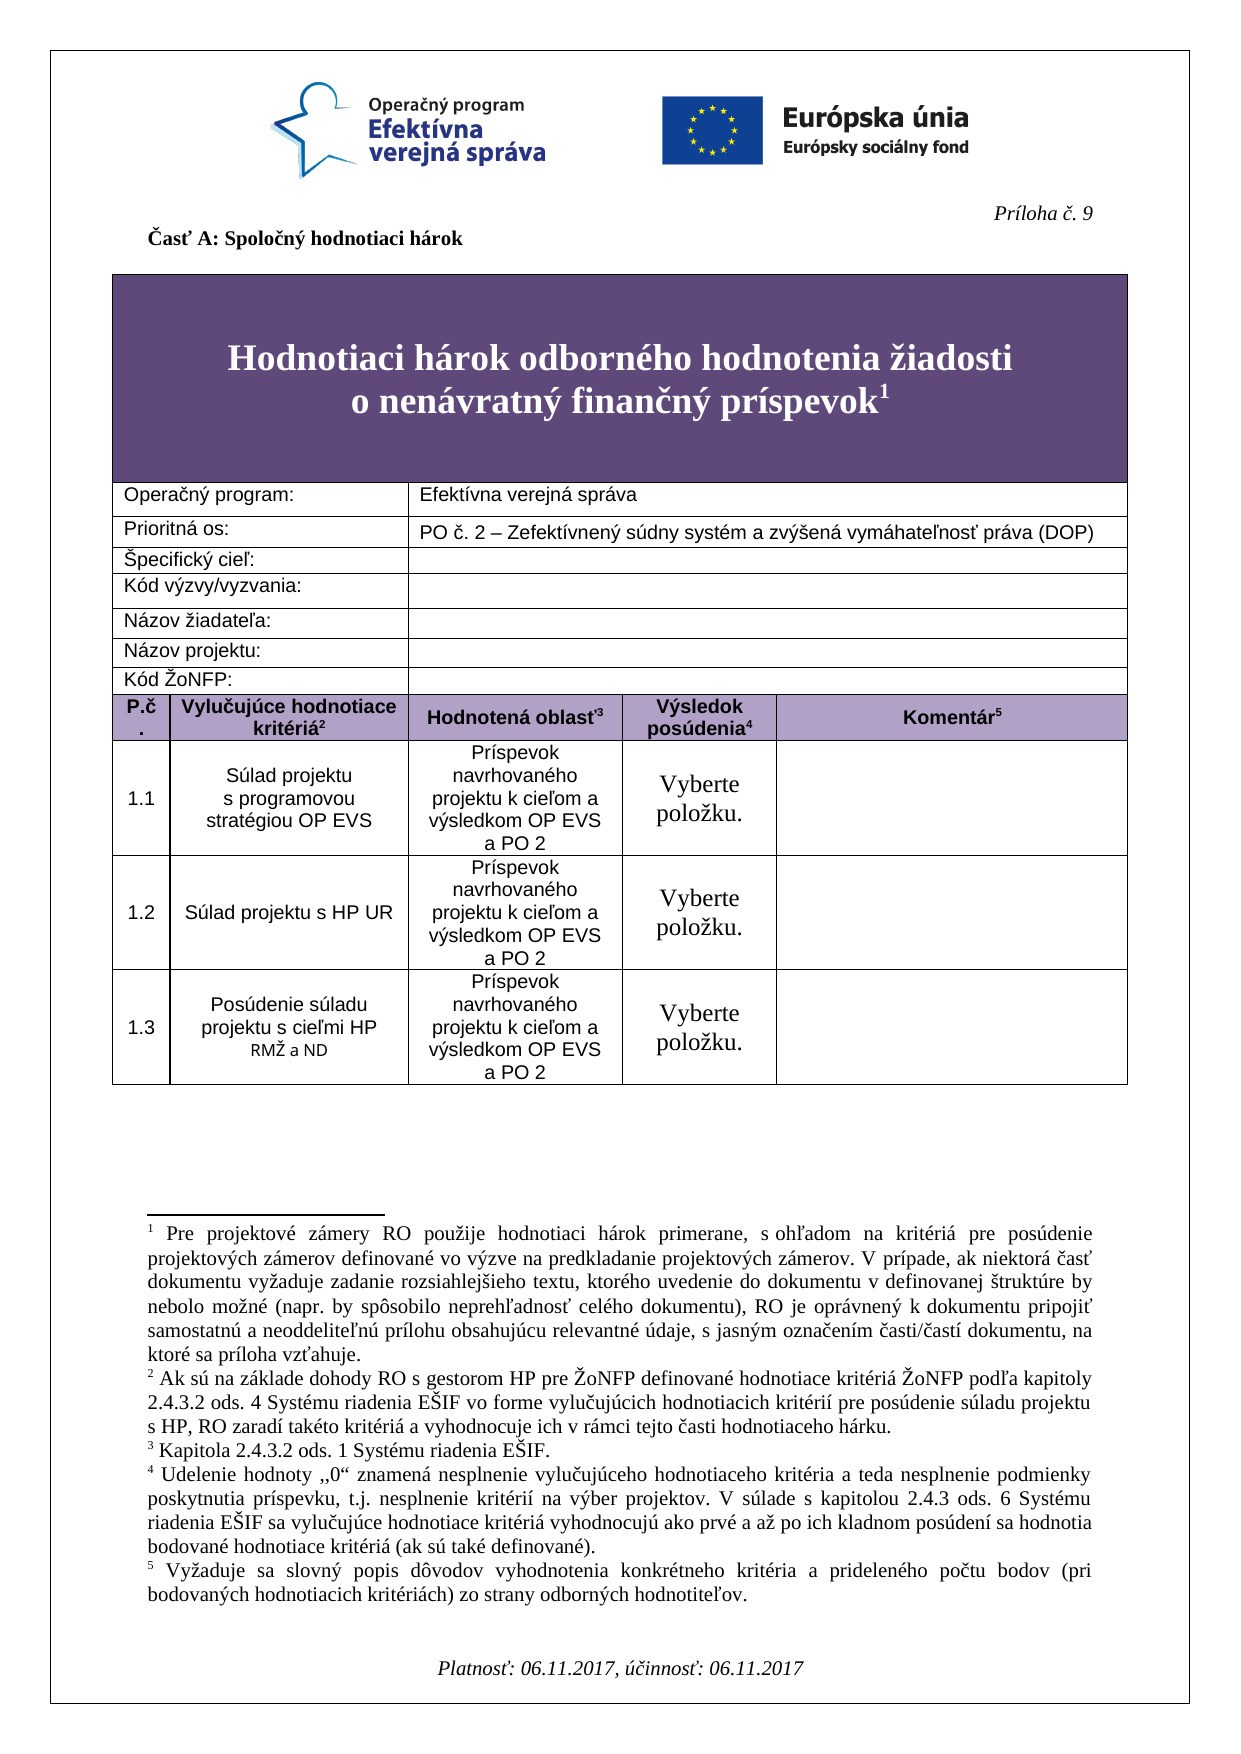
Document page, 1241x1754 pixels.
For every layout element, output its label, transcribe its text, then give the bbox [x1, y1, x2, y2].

table_cell [409, 639, 1127, 667]
table_cell Špecifický cieľ: [113, 548, 408, 573]
table_cell [777, 856, 1127, 969]
table_cell Príspevok navrhovaného projektu k cieľom a výsledkom OP EVS a PO 2 [409, 741, 622, 854]
table_cell [409, 668, 1127, 693]
table_cell 1.3 [113, 970, 169, 1084]
table_cell P.č. [113, 695, 169, 740]
table_cell Príspevok navrhovaného projektu k cieľom a výsledkom OP EVS a PO 2 [409, 856, 622, 969]
table_cell Súlad projektu s programovou stratégiou OP EVS [171, 741, 408, 854]
table_cell [409, 574, 1127, 607]
table_cell Názov projektu: [113, 639, 408, 667]
table_cell Operačný program: [113, 483, 408, 516]
table_cell [409, 548, 1127, 573]
table_cell Posúdenie súladu projektu s cieľmi HP RMŽ a ND [171, 970, 408, 1084]
table_cell Kód ŽoNFP: [113, 668, 408, 693]
picture [245, 73, 995, 202]
table_cell Výsledok posúdenia [623, 695, 776, 740]
table_cell Názov žiadateľa: [113, 609, 408, 637]
table_cell Príspevok navrhovaného projektu k cieľom a výsledkom OP EVS a PO 2 [409, 970, 622, 1084]
table_cell Kód výzvy/vyzvania: [113, 574, 408, 607]
table_cell [777, 970, 1127, 1084]
table_header Hodnotiaci hárok odborného hodnotenia žiadosti o nenávratný finančný príspevok [113, 275, 1127, 482]
table_cell 1.2 [113, 856, 169, 969]
table_cell [777, 741, 1127, 854]
table_cell [409, 609, 1127, 637]
table_cell PO č. 2 – Zefektívnený súdny systém a zvýšená vymáhateľnosť práva (DOP) [409, 517, 1127, 547]
text Časť A: Spoločný hodnotiaci hárok [147, 225, 1093, 249]
table_cell Efektívna verejná správa [409, 483, 1127, 516]
table_cell Komentár [777, 695, 1127, 740]
table_cell Prioritná os: [113, 517, 408, 547]
table_cell 1.1 [113, 741, 169, 854]
table_cell Hodnotená oblasť [409, 695, 622, 740]
table_cell Súlad projektu s HP UR [171, 856, 408, 969]
table_cell Vylučujúce hodnotiace kritériá [171, 695, 408, 740]
